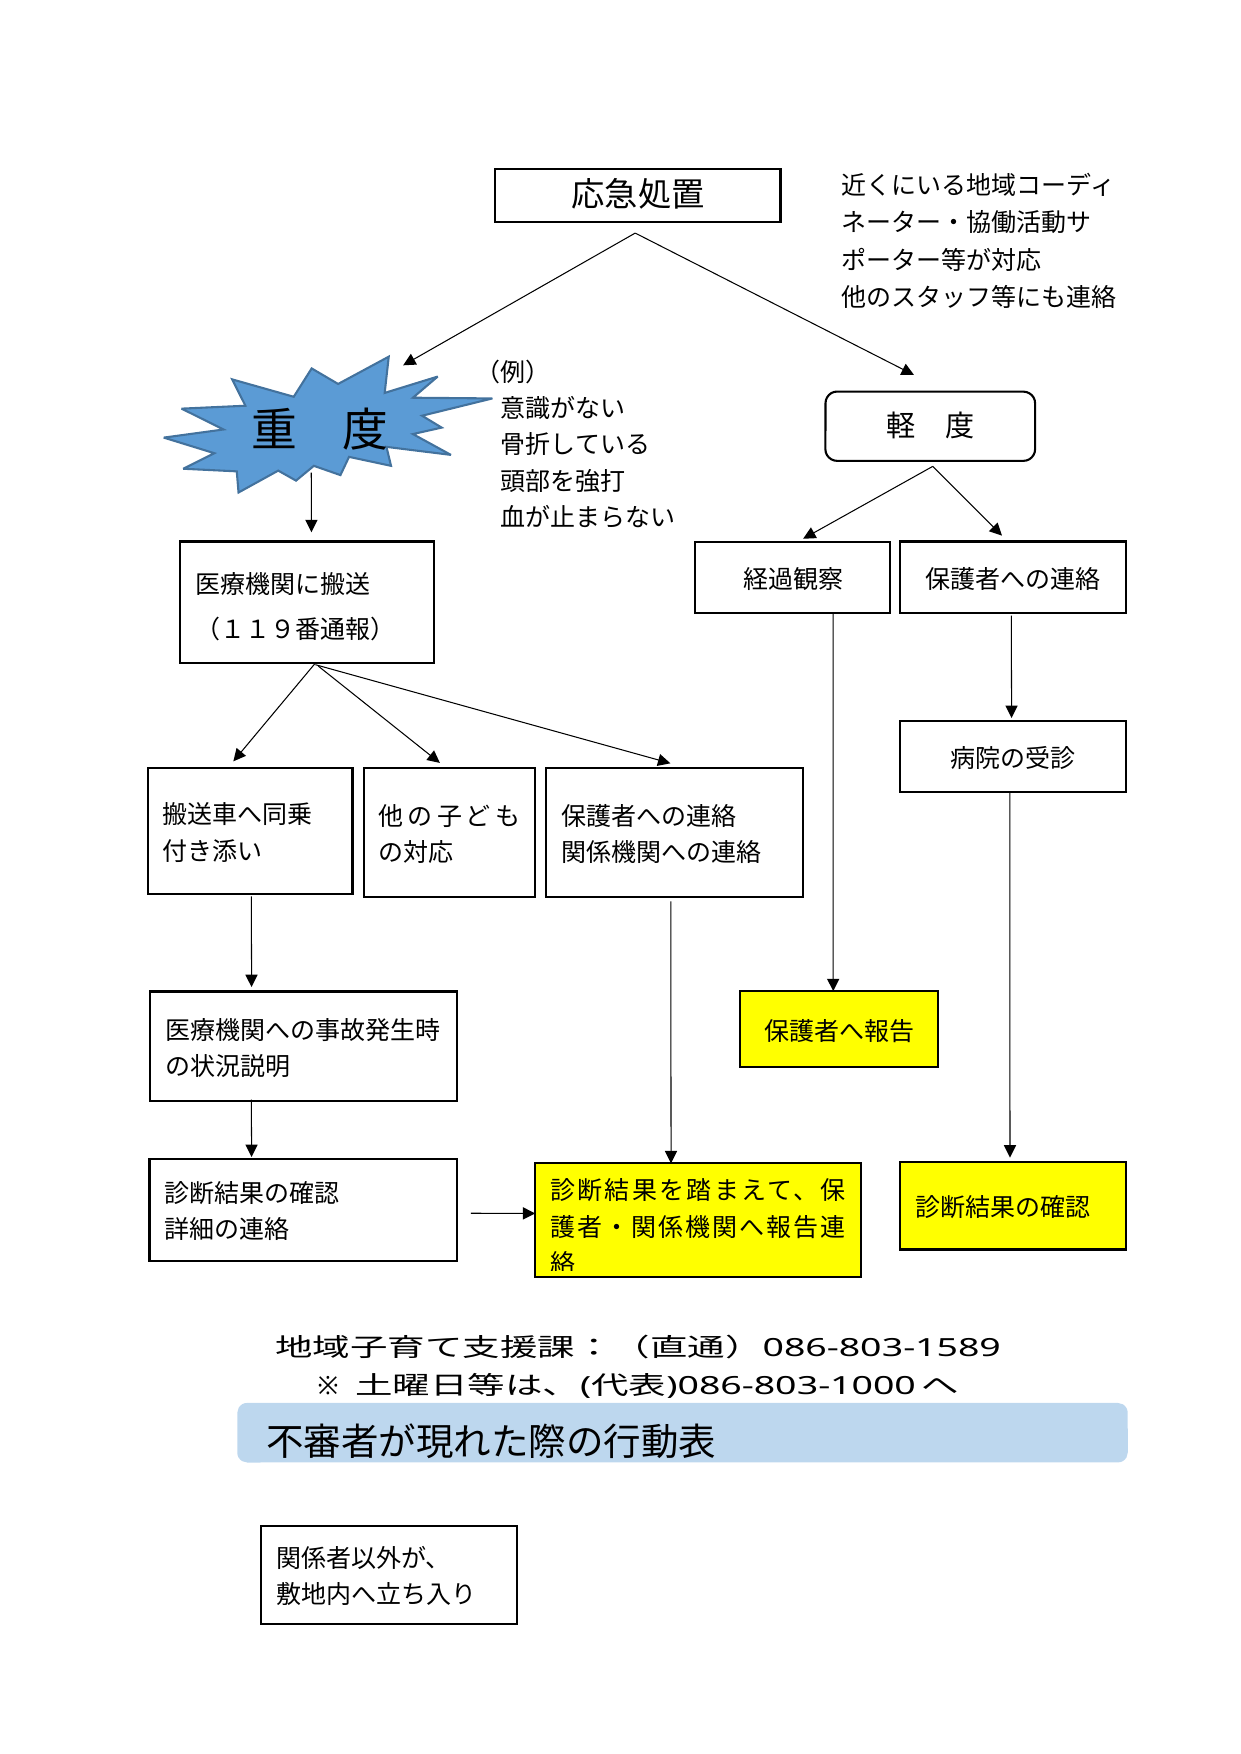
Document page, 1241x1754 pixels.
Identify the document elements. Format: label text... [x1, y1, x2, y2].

text 地域子育て支援課：（直通）086-803-1589 [148, 1327, 1128, 1364]
text 近くにいる地域コーディネーター・協働活動サポーター等が対応 [842, 164, 1128, 277]
text 他のスタッフ等にも連絡 [842, 277, 1128, 314]
list 土曜日等は、(代表)086-803-1000へ [148, 1364, 1128, 1402]
list 不審者が現れた際の行動表 [266, 1402, 1128, 1477]
text 重 度 [251, 389, 1128, 464]
